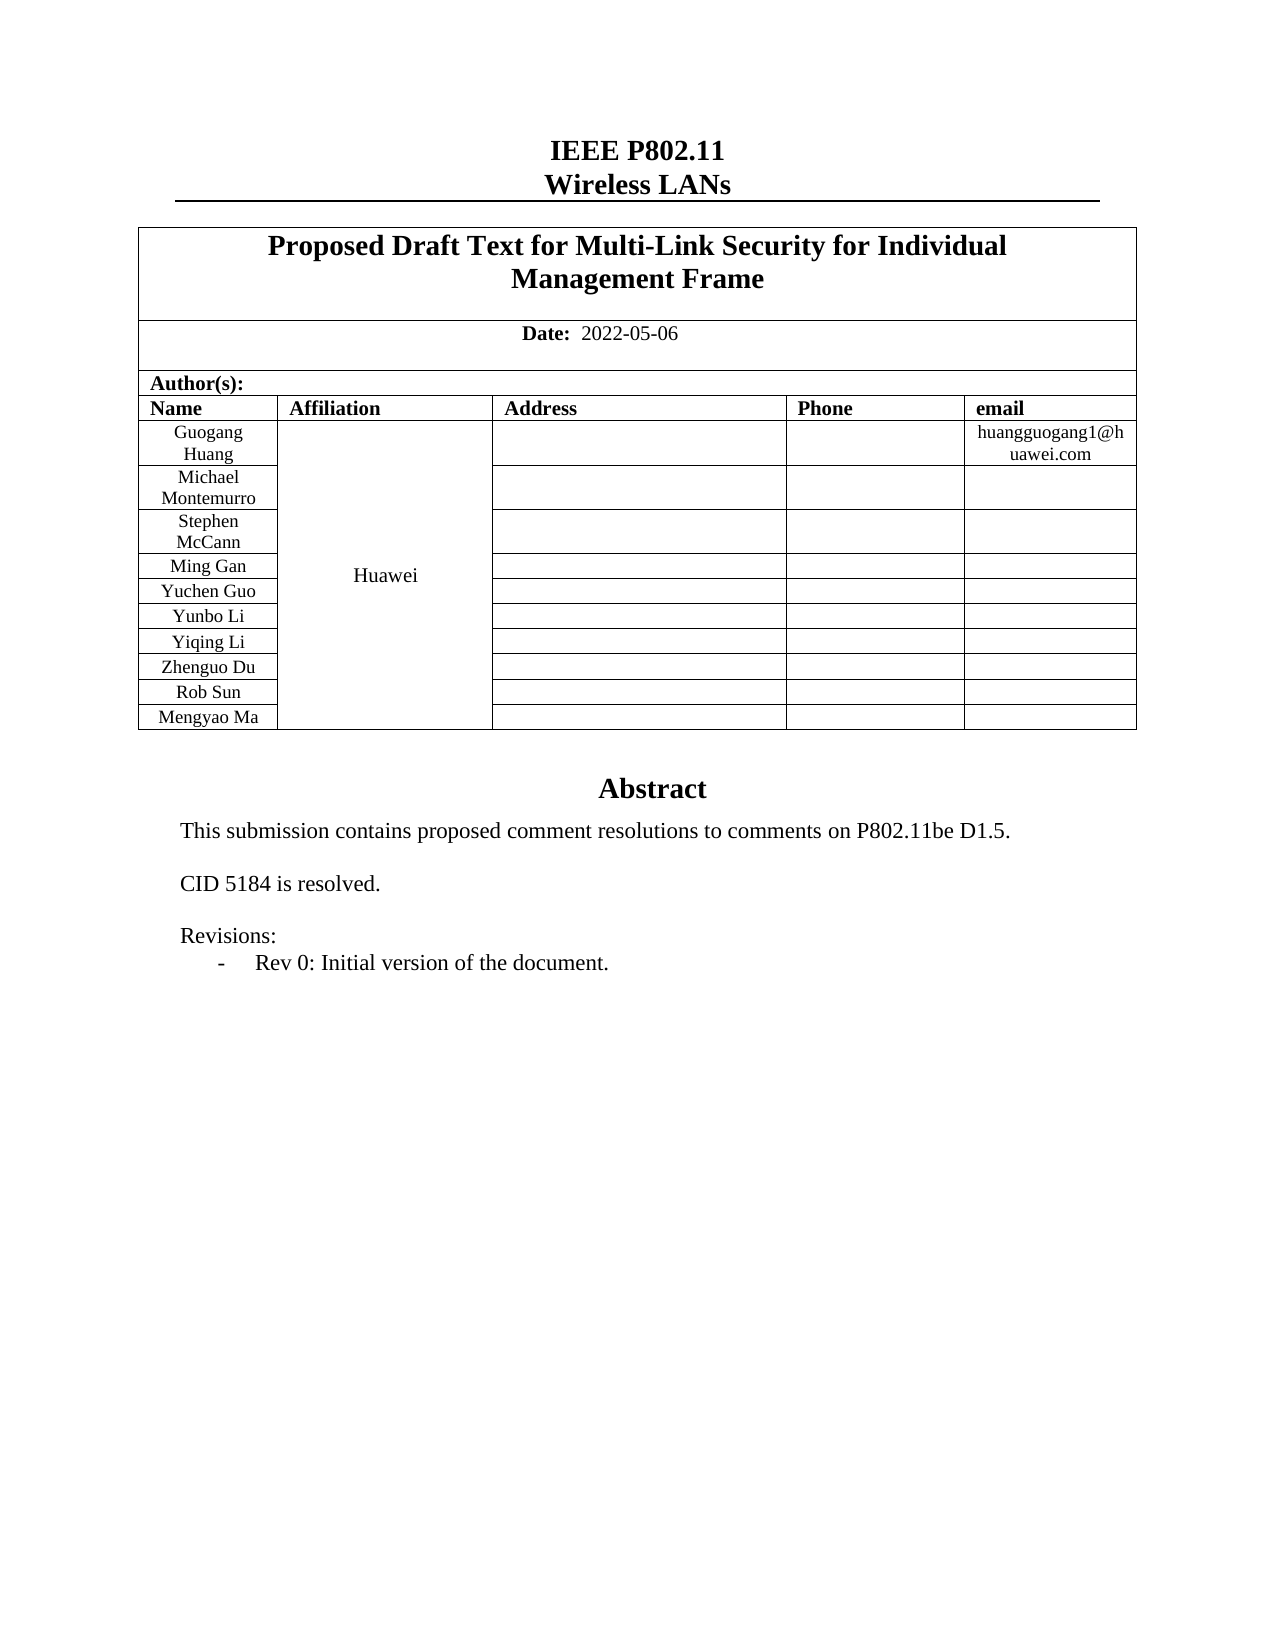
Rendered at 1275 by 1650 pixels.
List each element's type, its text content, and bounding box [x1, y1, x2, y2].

table_cell [493, 654, 786, 678]
table_cell Name [139, 396, 277, 420]
table_cell Yunbo Li [139, 604, 277, 628]
table_cell [493, 680, 786, 703]
table_cell Yuchen Guo [139, 579, 277, 603]
table_cell Ming Gan [139, 554, 277, 578]
table_cell [787, 680, 964, 703]
table_cell Author(s): [139, 371, 1136, 395]
table_cell [965, 510, 1136, 553]
table_cell Phone [787, 396, 964, 420]
table_cell [965, 680, 1136, 703]
table_cell [493, 554, 786, 578]
table_cell [787, 421, 964, 464]
table_cell Rob Sun [139, 680, 277, 703]
table_cell [493, 510, 786, 553]
table_cell Michael Montemurro [139, 466, 277, 509]
table_cell [787, 510, 964, 553]
table_cell Address [493, 396, 786, 420]
table_cell [493, 466, 786, 509]
table_cell [787, 654, 964, 678]
table_cell [965, 629, 1136, 653]
table_cell Yiqing Li [139, 629, 277, 653]
table_cell [965, 705, 1136, 729]
text IEEE P802.11 Wireless LANs [175, 133, 1100, 200]
table_cell [965, 554, 1136, 578]
table_cell Huawei [278, 421, 492, 729]
table_cell huangguogang1@huawei.com [965, 421, 1136, 464]
table_cell [787, 579, 964, 603]
table_cell [787, 705, 964, 729]
table_cell [493, 579, 786, 603]
table_cell [965, 604, 1136, 628]
table_cell Mengyao Ma [139, 705, 277, 729]
table_cell [493, 705, 786, 729]
table_cell [493, 629, 786, 653]
table_cell [787, 629, 964, 653]
table_cell Zhenguo Du [139, 654, 277, 678]
table_cell [787, 554, 964, 578]
table_cell [965, 654, 1136, 678]
table_cell Date: 2022-05-06 [139, 321, 1136, 370]
table_cell Guogang Huang [139, 421, 277, 464]
table_cell email [965, 396, 1136, 420]
table_header Proposed Draft Text for Multi-Link Security for Individual Management Frame [139, 228, 1136, 320]
table_cell [493, 604, 786, 628]
table_cell [965, 466, 1136, 509]
table_cell Stephen McCann [139, 510, 277, 553]
table_cell [965, 579, 1136, 603]
table_cell [787, 466, 964, 509]
table_cell Affiliation [278, 396, 492, 420]
table_cell [787, 604, 964, 628]
table_cell [493, 421, 786, 464]
